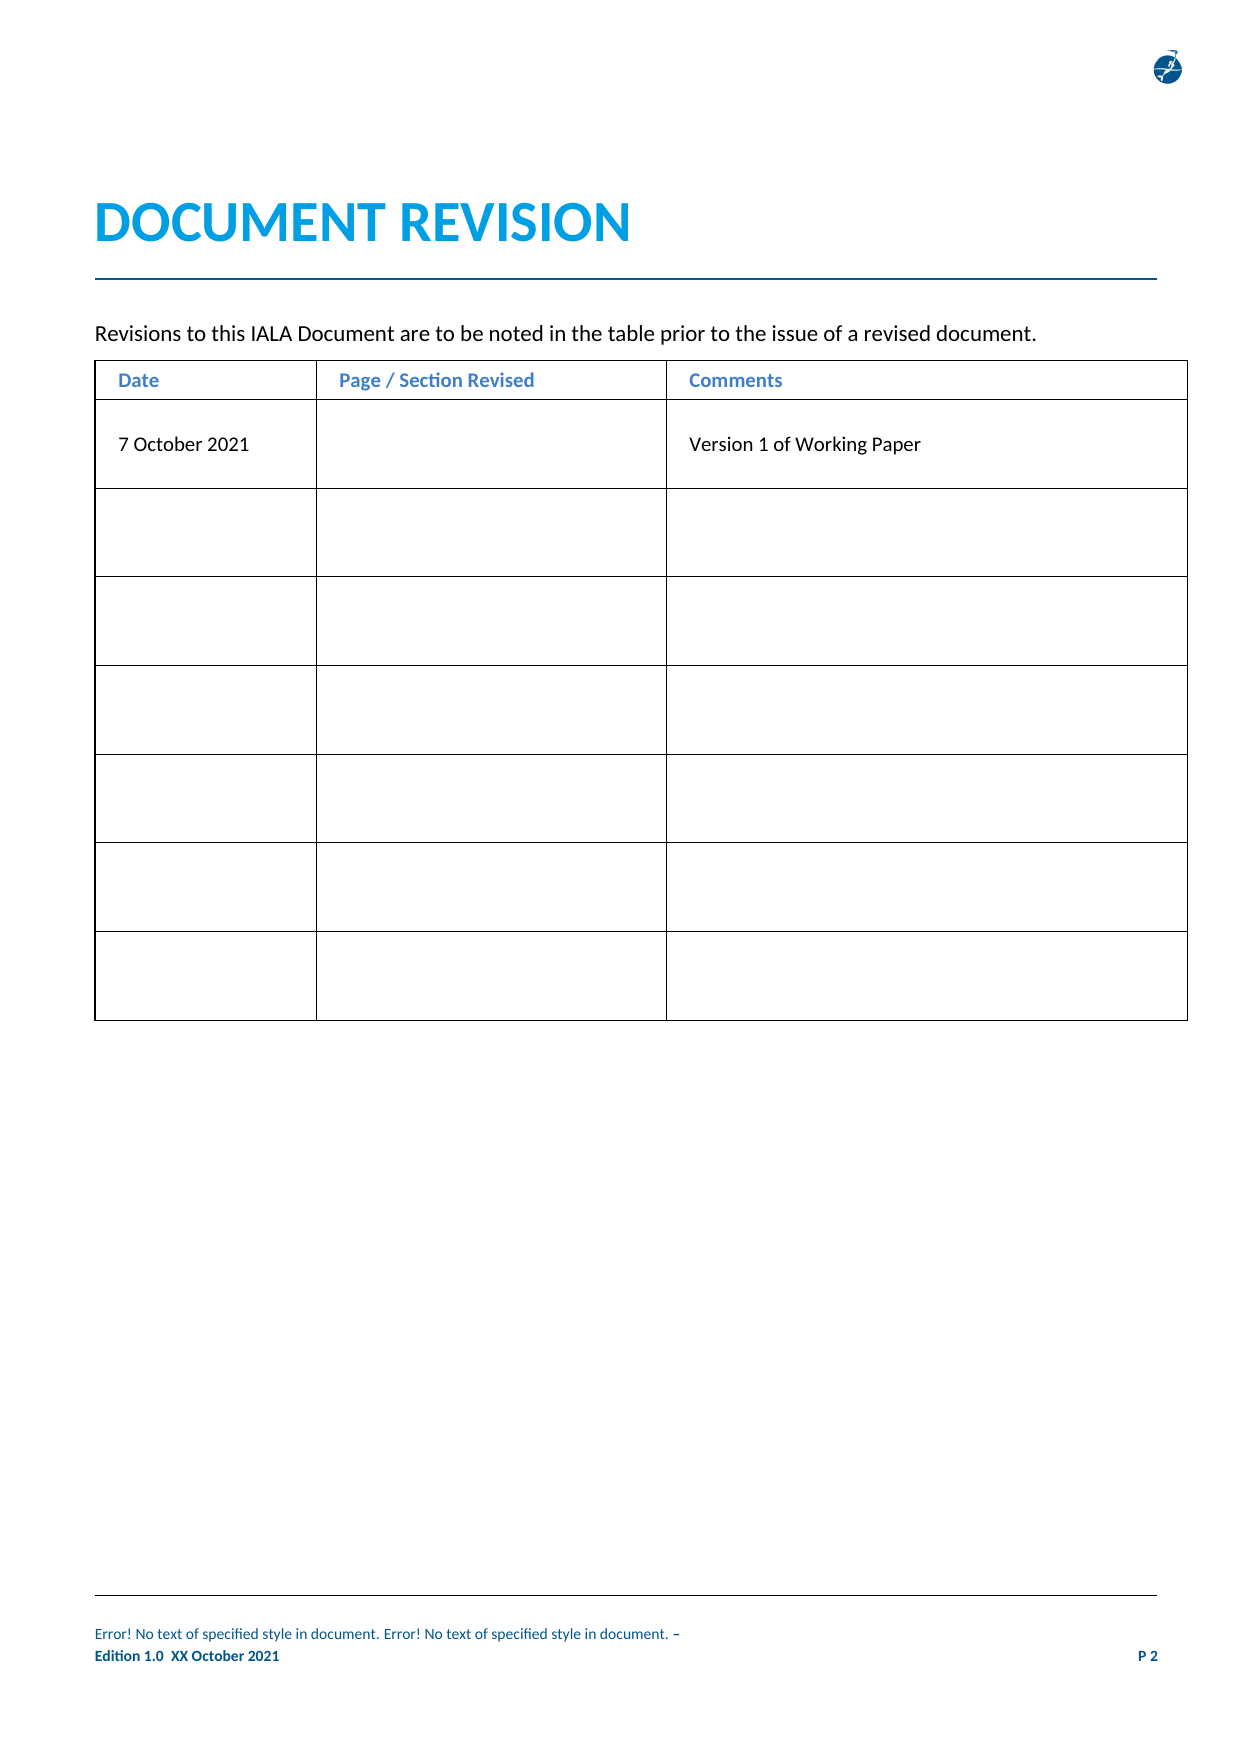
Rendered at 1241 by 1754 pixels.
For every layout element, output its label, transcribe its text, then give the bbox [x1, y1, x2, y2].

table_header Page / Section Revised [317, 361, 666, 399]
table_cell [96, 666, 316, 753]
table_cell [667, 577, 1187, 665]
picture [1122, 0, 1241, 119]
table_cell Version 1 of Working Paper [667, 400, 1187, 488]
table_cell [96, 489, 316, 576]
table_cell [317, 400, 666, 488]
table_cell [96, 577, 316, 665]
table_header Comments [667, 361, 1187, 399]
table_cell [317, 489, 666, 576]
table_cell [317, 755, 666, 842]
table_cell [667, 666, 1187, 753]
table_cell 7 October 2021 [96, 400, 316, 488]
table_cell [317, 932, 666, 1019]
table_cell [317, 666, 666, 753]
text Revisions to this IALA Document are to be noted in the table prior to the issue of a revised document. [94, 319, 1157, 347]
table_cell [667, 755, 1187, 842]
table_header Date [96, 361, 316, 399]
table_cell [667, 932, 1187, 1019]
table_cell [667, 489, 1187, 576]
table_cell [96, 932, 316, 1019]
table_cell [96, 755, 316, 842]
table_cell [317, 843, 666, 931]
table_cell [96, 843, 316, 931]
table_cell [317, 577, 666, 665]
table_cell [667, 843, 1187, 931]
